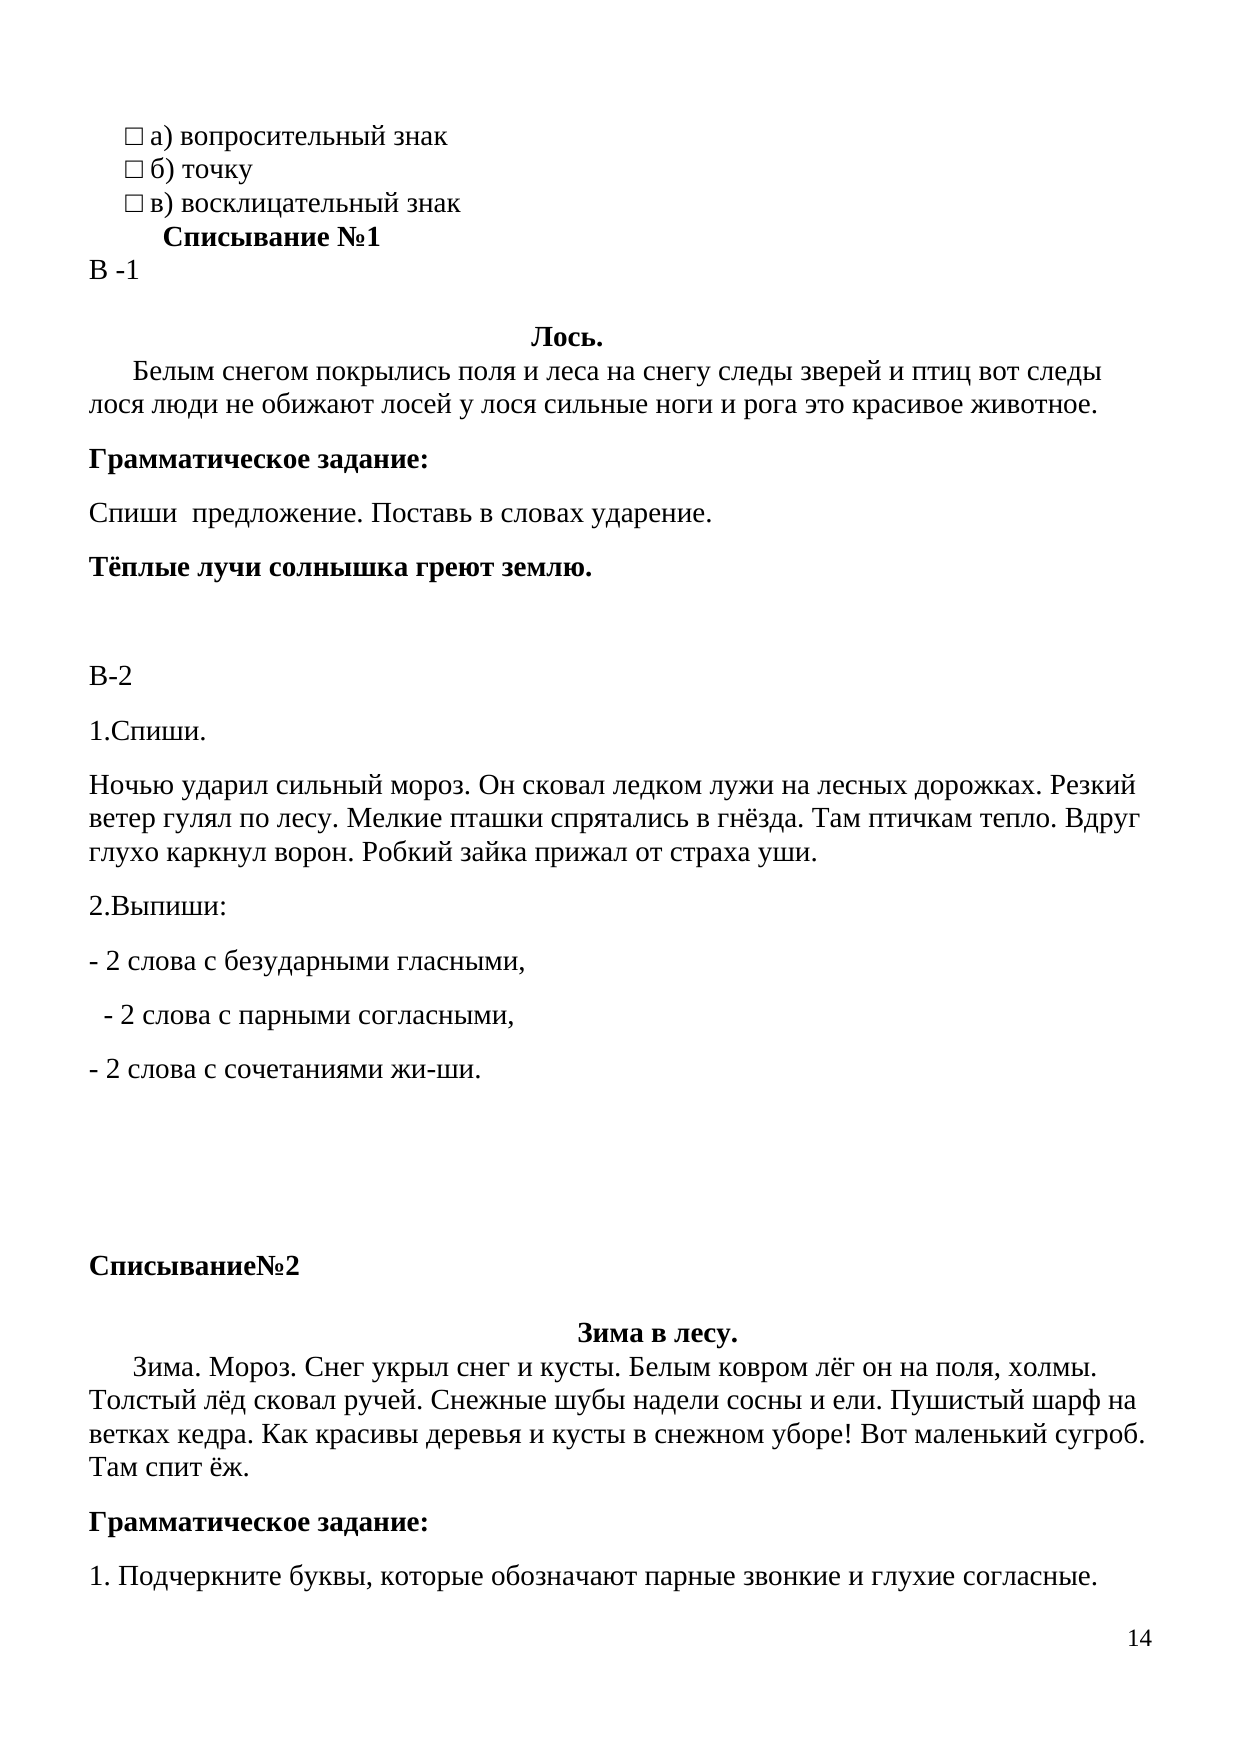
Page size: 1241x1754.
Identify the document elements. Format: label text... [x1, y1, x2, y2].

text 1. Подчеркните буквы, которые обозначают парные звонкие и глухие согласные. [89, 1558, 1152, 1592]
text - 2 слова с сочетаниями жи-ши. [89, 1052, 1152, 1085]
text Спиши предложение. Поставь в словах ударение. [89, 495, 1152, 529]
text Ночью ударил сильный мороз. Он сковал ледком лужи на лесных дорожках. Резкий ветер гулял по лесу. Мелкие пташки спрятались в гнёзда. Там птичкам тепло. Вдруг глухо каркнул ворон. Робкий зайка прижал от страха уши. [89, 767, 1152, 868]
text В -1 [89, 252, 1152, 286]
text 2.Выпиши: [89, 888, 1152, 922]
text Зима. Мороз. Снег укрыл снег и кусты. Белым ковром лёг он на поля, холмы. Толстый лёд сковал ручей. Снежные шубы надели сосны и ели. Пушистый шарф на ветках кедра. Как красивы деревья и кусты в снежном уборе! Вот маленький сугроб. Там спит ёж. [89, 1349, 1152, 1483]
text Грамматическое задание: [89, 441, 1152, 474]
text Белым снегом покрылись поля и леса на снегу следы зверей и птиц вот следы лося люди не обижают лосей у лося сильные ноги и рога это красивое животное. [89, 353, 1152, 420]
text □ б) точку [89, 152, 1152, 185]
text Списывание№2 [89, 1248, 1152, 1282]
text 1.Спиши. [89, 713, 1152, 746]
text Лось. [89, 319, 1152, 353]
text Грамматическое задание: [89, 1504, 1152, 1537]
text □ в) восклицательный знак [89, 185, 1152, 219]
text Списывание №1 [89, 219, 1152, 252]
text Тёплые лучи солнышка греют землю. [89, 549, 1152, 583]
text - 2 слова с парными согласными, [89, 997, 1152, 1031]
text Зима в лесу. [164, 1315, 1152, 1349]
text □ а) вопросительный знак [89, 118, 1152, 152]
text - 2 слова с безударными гласными, [89, 943, 1152, 976]
text В-2 [89, 658, 1152, 692]
